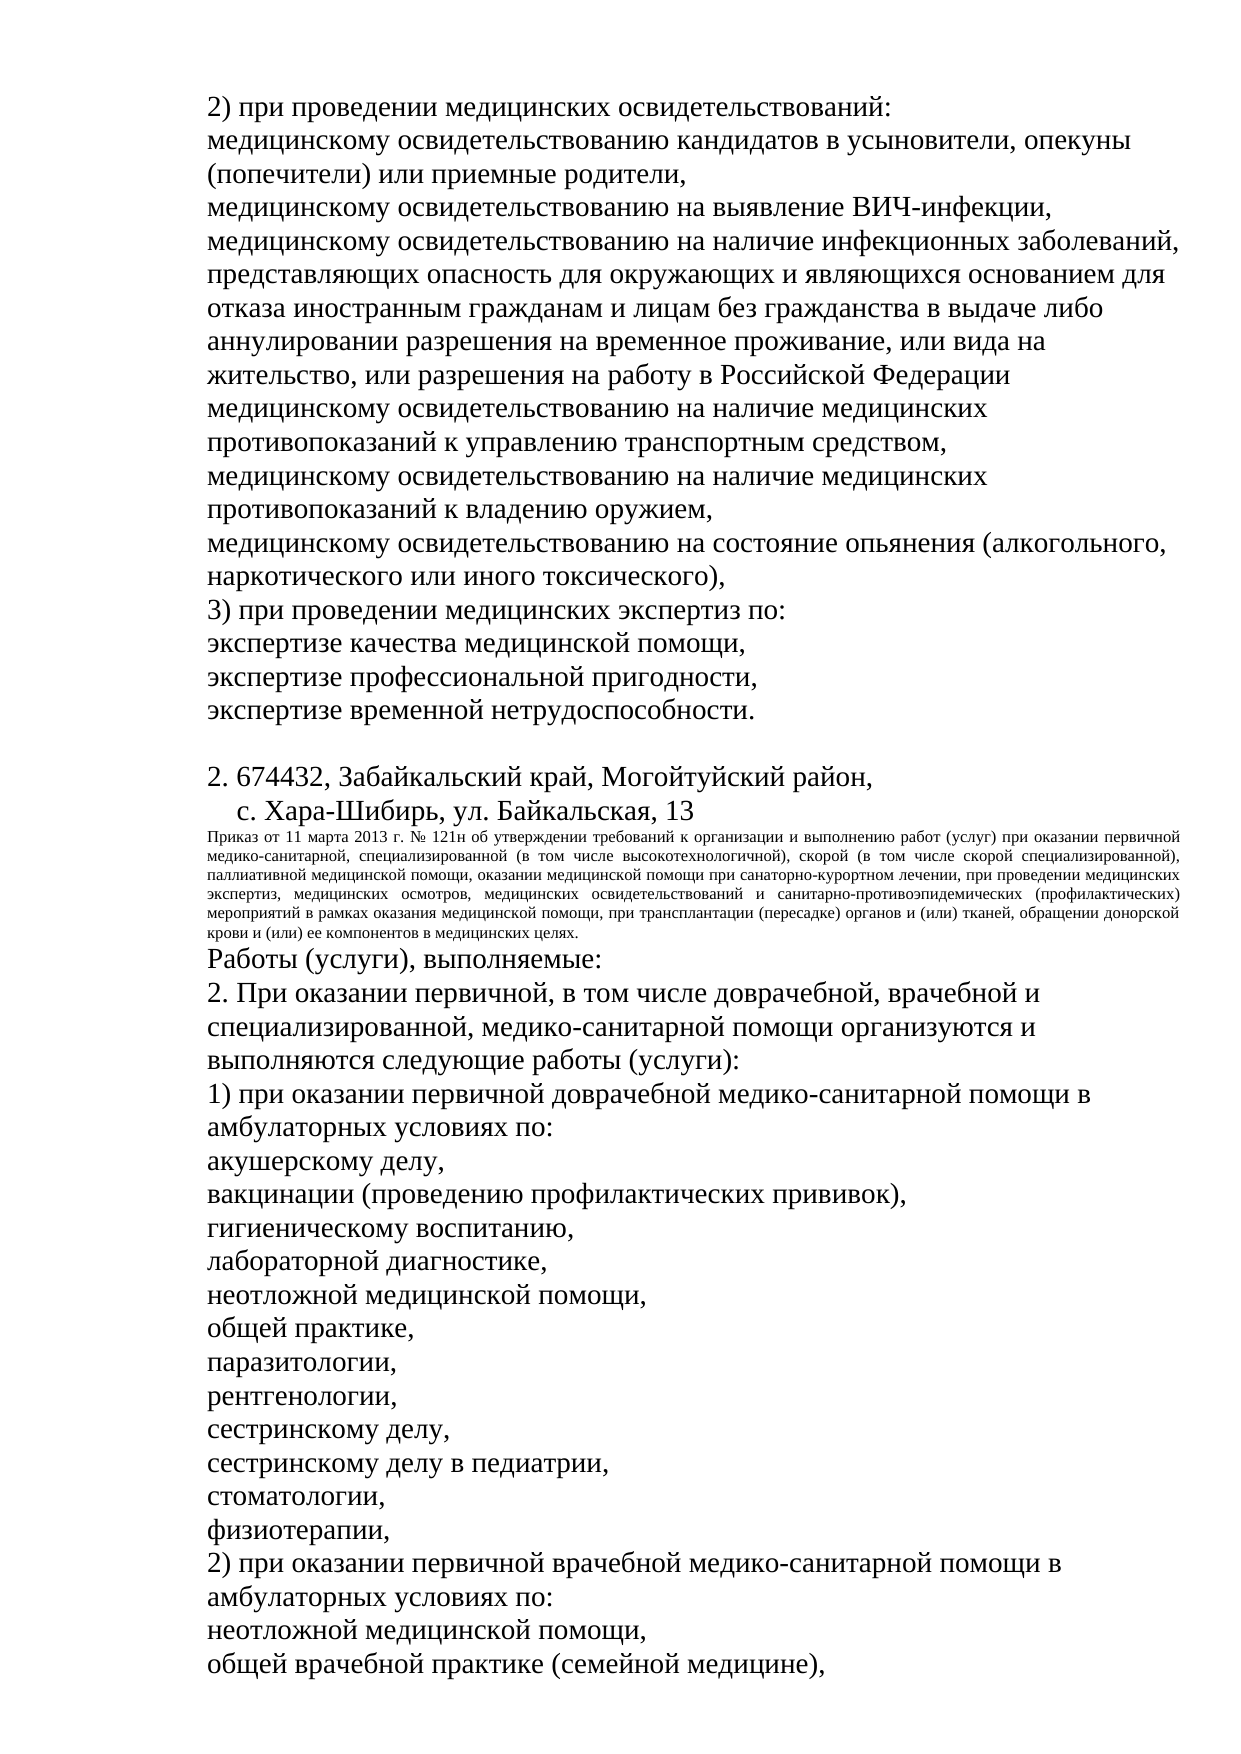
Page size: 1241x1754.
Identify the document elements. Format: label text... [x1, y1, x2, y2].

text экспертизе профессиональной пригодности, [207, 659, 1181, 692]
text Работы (услуги), выполняемые: [207, 942, 1181, 975]
text 2. 674432, Забайкальский край, Могойтуйский район, с. Хара-Шибирь, ул. Байкальская, 13 [207, 759, 1181, 827]
text экспертизе временной нетрудоспособности. [207, 692, 1181, 726]
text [207, 89, 1181, 223]
text медицинскому освидетельствованию на наличие инфекционных заболеваний, представляющих опасность для окружающих и являющихся основанием для отказа иностранным гражданам и лицам без гражданства в выдаче либо аннулировании разрешения на временное проживание, или вида на жительство, или разрешения на работу в Российской Федерации медицинскому освидетельствованию на наличие медицинских противопоказаний к управлению транспортным средством, медицинскому освидетельствованию на наличие медицинских противопоказаний к владению оружием, медицинскому освидетельствованию на состояние опьянения (алкогольного, наркотического или иного токсического), 3) при проведении медицинских экспертиз по: экспертизе качества медицинской помощи, [207, 223, 1181, 659]
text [207, 975, 1181, 1679]
text Приказ от 11 марта 2013 г. № 121н об утверждении требований к организации и выполнению работ (услуг) при оказании первичной медико-санитарной, специализированной (в том числе высокотехнологичной), скорой (в том числе скорой специализированной), паллиативной медицинской помощи, оказании медицинской помощи при санаторно-курортном лечении, при проведении медицинских экспертиз, медицинских осмотров, медицинских освидетельствований и санитарно-противоэпидемических (профилактических) мероприятий в рамках оказания медицинской помощи, при трансплантации (пересадке) органов и (или) тканей, обращении донорской крови и (или) ее компонентов в медицинских целях. [207, 827, 1181, 942]
